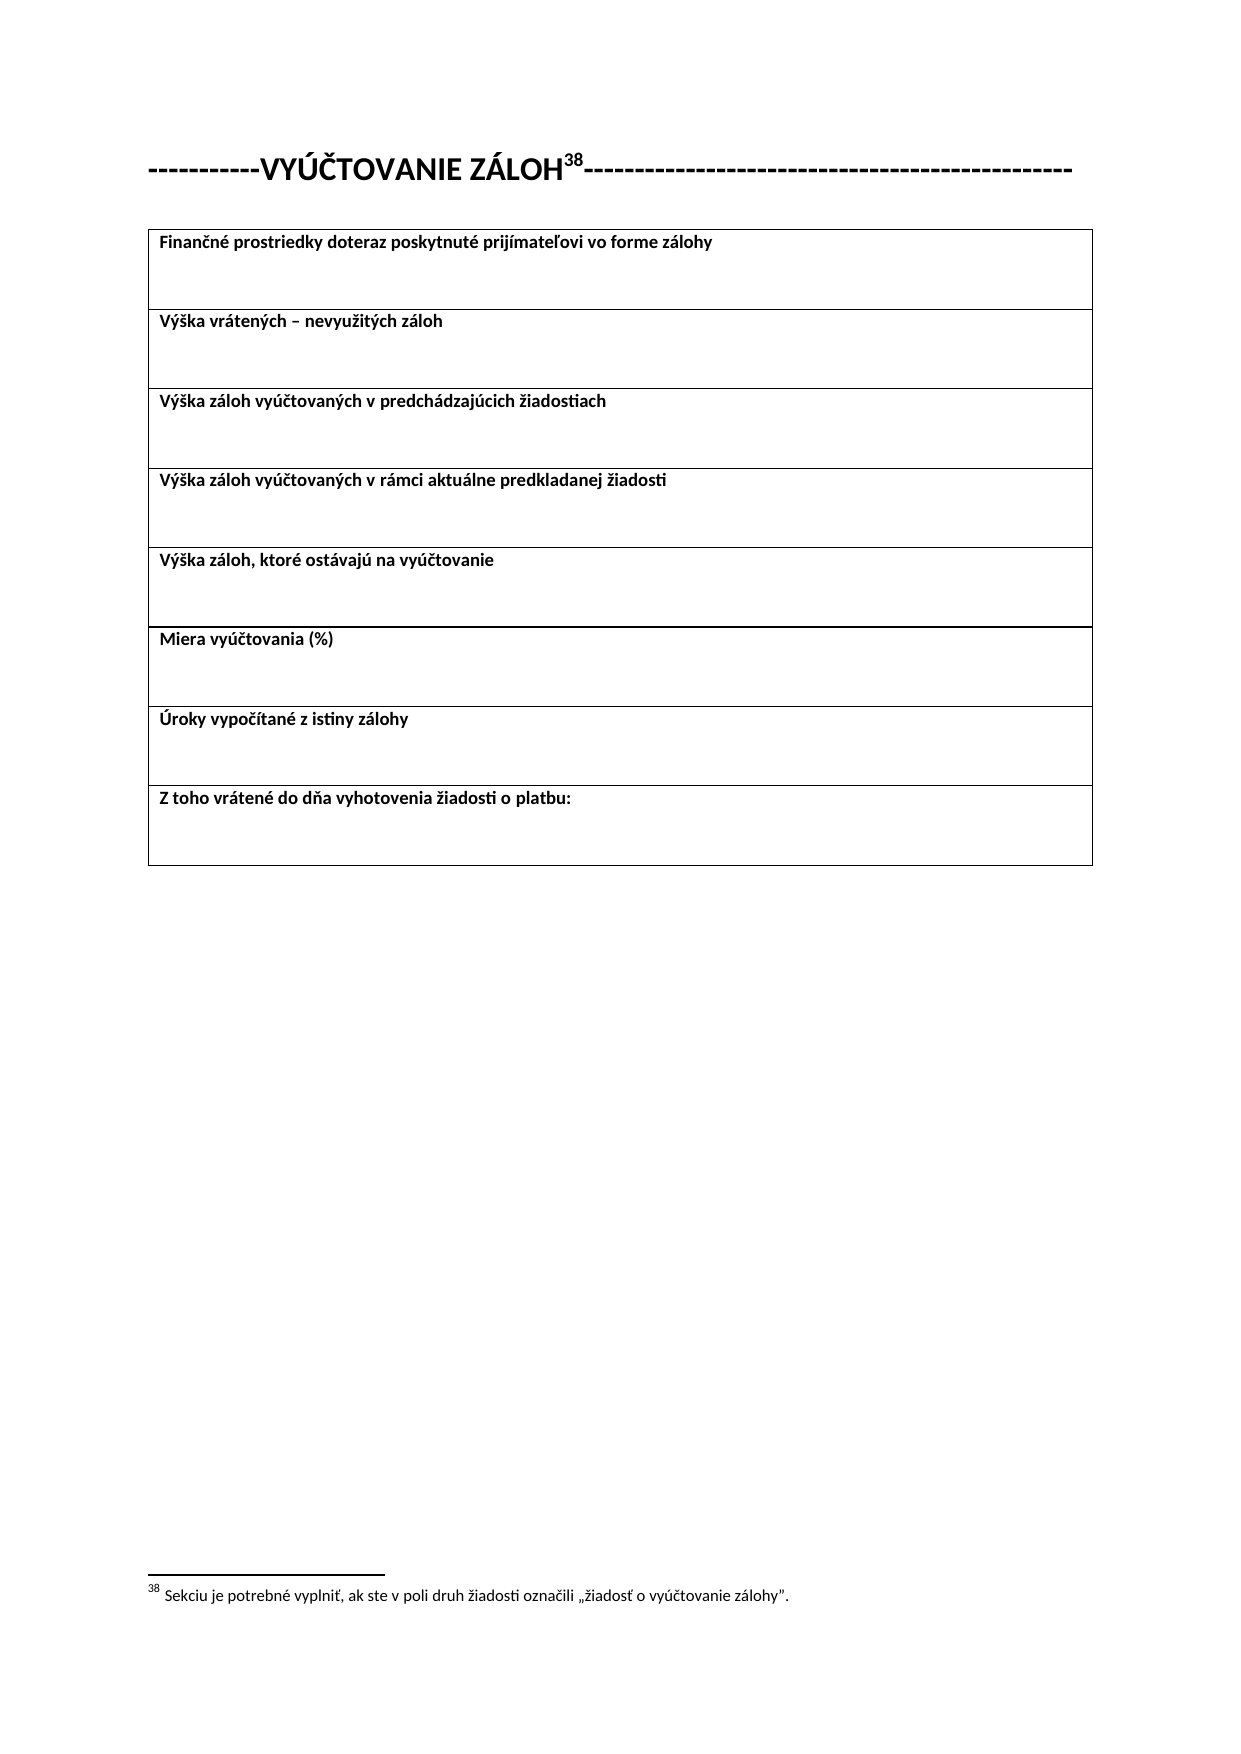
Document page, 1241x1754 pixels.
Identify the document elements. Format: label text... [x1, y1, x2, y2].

table_cell Miera vyúčtovania (%) [149, 628, 1092, 706]
table_cell Z toho vrátené do dňa vyhotovenia žiadosti o platbu: [149, 786, 1092, 865]
table_cell Výška záloh, ktoré ostávajú na vyúčtovanie [149, 548, 1092, 626]
table_header Finančné prostriedky doteraz poskytnuté prijímateľovi vo forme zálohy [149, 230, 1092, 308]
table_cell Výška vrátených – nevyužitých záloh [149, 310, 1092, 388]
table_cell Úroky vypočítané z istiny zálohy [149, 707, 1092, 785]
table_cell Výška záloh vyúčtovaných v rámci aktuálne predkladanej žiadosti [149, 469, 1092, 547]
table_cell Výška záloh vyúčtovaných v predchádzajúcich žiadostiach [149, 389, 1092, 467]
text -----------VYÚČTOVANIE ZÁLOH------------------------------------------------ [148, 148, 1093, 188]
